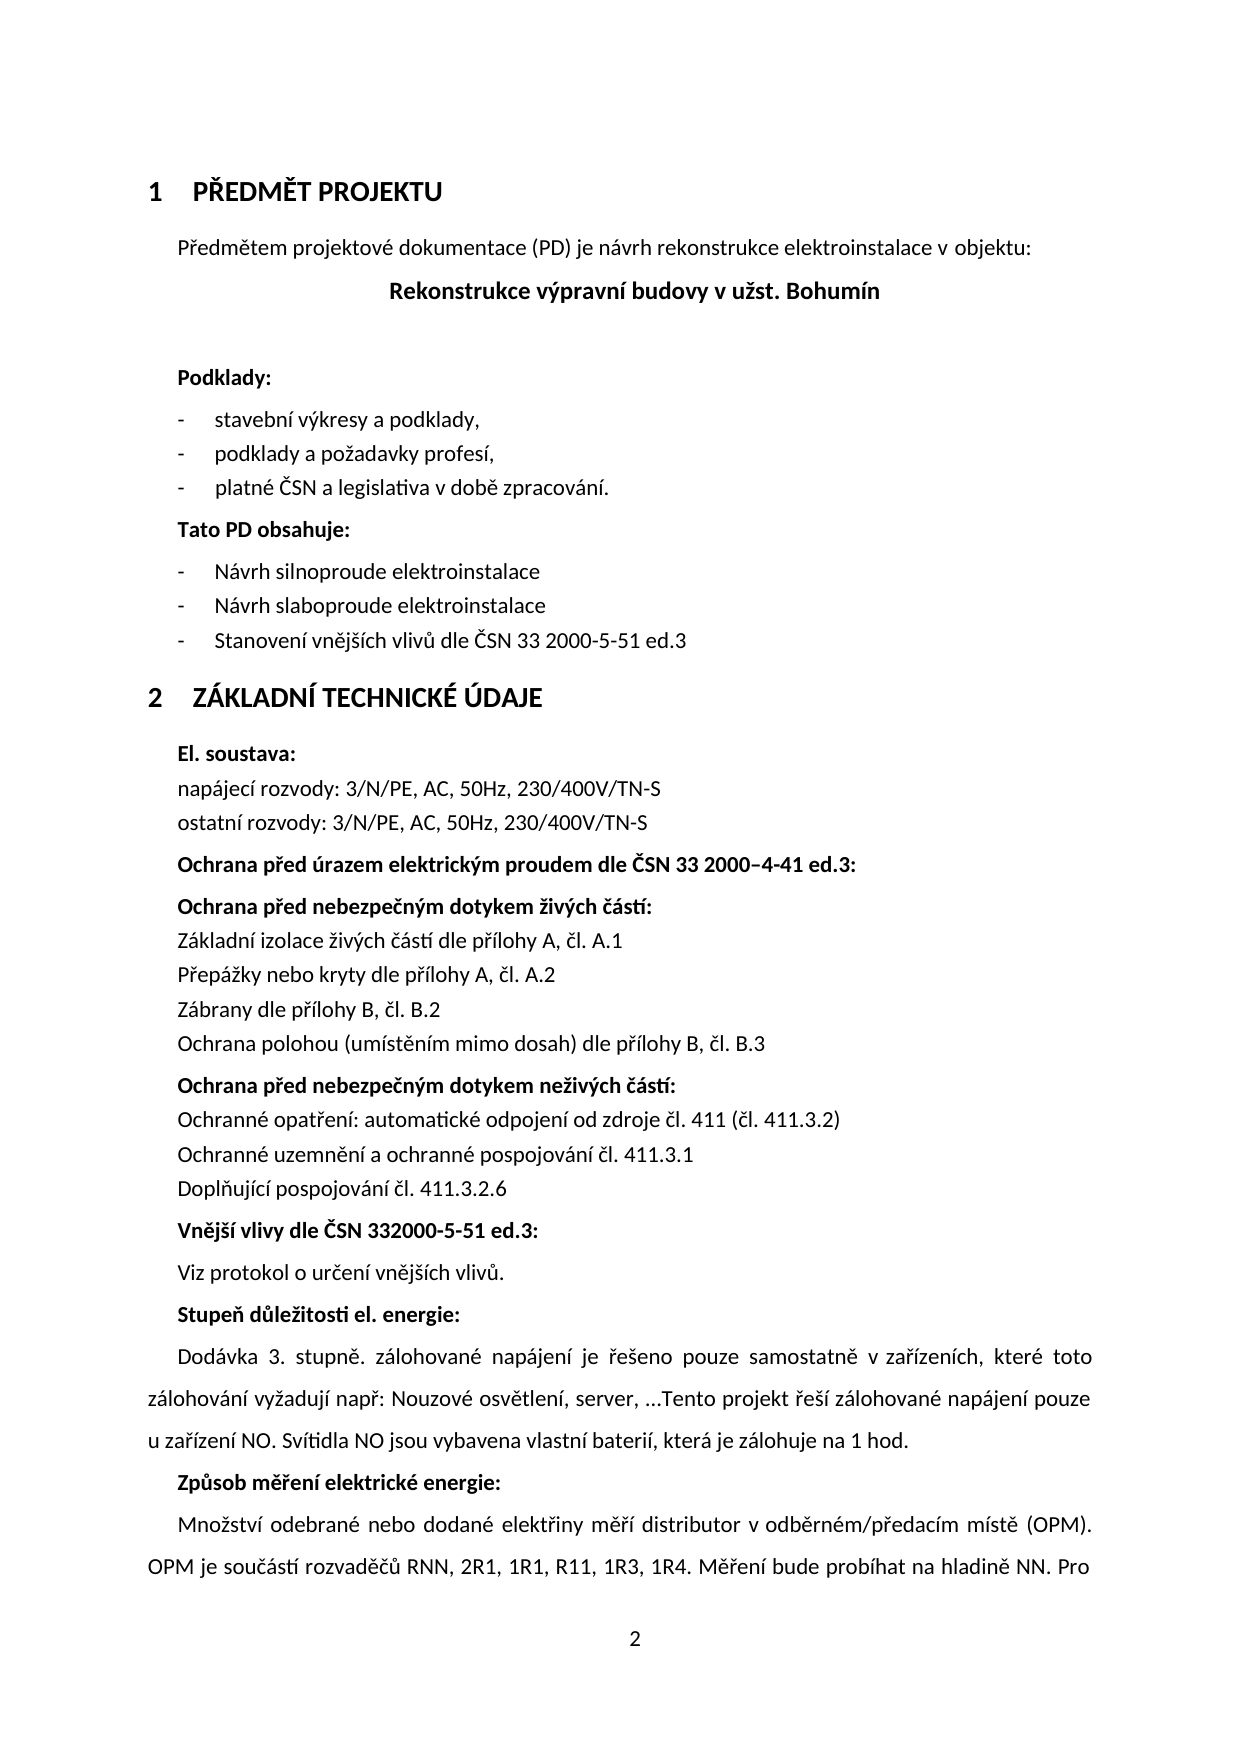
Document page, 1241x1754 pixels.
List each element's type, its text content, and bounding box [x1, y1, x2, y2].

text Předmětem projektové dokumentace (PD) je návrh rekonstrukce elektroinstalace v objektu: [148, 233, 1093, 261]
text Tato PD obsahuje: [148, 515, 1093, 543]
text Přepážky nebo kryty dle přílohy A, čl. A.2 [148, 961, 1093, 989]
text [148, 1510, 1093, 1580]
text Základní izolace živých částí dle přílohy A, čl. A.1 [148, 926, 1093, 954]
text Rekonstrukce výpravní budovy v užst. Bohumín [148, 275, 1093, 306]
text Způsob měření elektrické energie: [148, 1468, 1093, 1496]
text Zábrany dle přílohy B, čl. B.2 [148, 995, 1093, 1023]
text Ochrana před úrazem elektrickým proudem dle ČSN 33 2000–4-41 ed.3: [148, 850, 1093, 878]
list Návrh slaboproude elektroinstalace [177, 592, 1093, 620]
list Návrh silnoproude elektroinstalace [177, 557, 1093, 585]
text Doplňující pospojování čl. 411.3.2.6 [148, 1174, 1093, 1202]
text Ochranné uzemnění a ochranné pospojování čl. 411.3.1 [148, 1140, 1093, 1168]
text napájecí rozvody: 3/N/PE, AC, 50Hz, 230/400V/TN-S [148, 774, 1093, 802]
subtitle ZÁKLADNÍ TECHNICKÉ ÚDAJE [148, 679, 1093, 714]
text Ochranné opatření: automatické odpojení od zdroje čl. 411 (čl. 411.3.2) [148, 1105, 1093, 1133]
text Podklady: [148, 363, 1093, 391]
subtitle PŘEDMĚT PROJEKTU [148, 173, 1093, 208]
text Ochrana polohou (umístěním mimo dosah) dle přílohy B, čl. B.3 [148, 1029, 1093, 1057]
text Stupeň důležitosti el. energie: [148, 1300, 1093, 1328]
list podklady a požadavky profesí, [177, 439, 1093, 467]
text Dodávka 3. stupně. zálohované napájení je řešeno pouze samostatně v zařízeních, které toto zálohování vyžadují např: Nouzové osvětlení, server, …Tento projekt řeší zálohované napájení pouze u zařízení NO. Svítidla NO jsou vybavena vlastní baterií, která je zálohuje na 1 hod. [148, 1342, 1093, 1454]
list platné ČSN a legislativa v době zpracování. [177, 473, 1093, 501]
text Viz protokol o určení vnějších vlivů. [148, 1258, 1093, 1286]
text Ochrana před nebezpečným dotykem živých částí: [148, 892, 1093, 920]
text Vnější vlivy dle ČSN 332000-5-51 ed.3: [148, 1216, 1093, 1244]
text ostatní rozvody: 3/N/PE, AC, 50Hz, 230/400V/TN-S [148, 808, 1093, 836]
list Stanovení vnějších vlivů dle ČSN 33 2000-5-51 ed.3 [177, 626, 1093, 654]
text El. soustava: [148, 739, 1093, 768]
list stavební výkresy a podklady, [177, 405, 1093, 433]
text Ochrana před nebezpečným dotykem neživých částí: [148, 1071, 1093, 1099]
